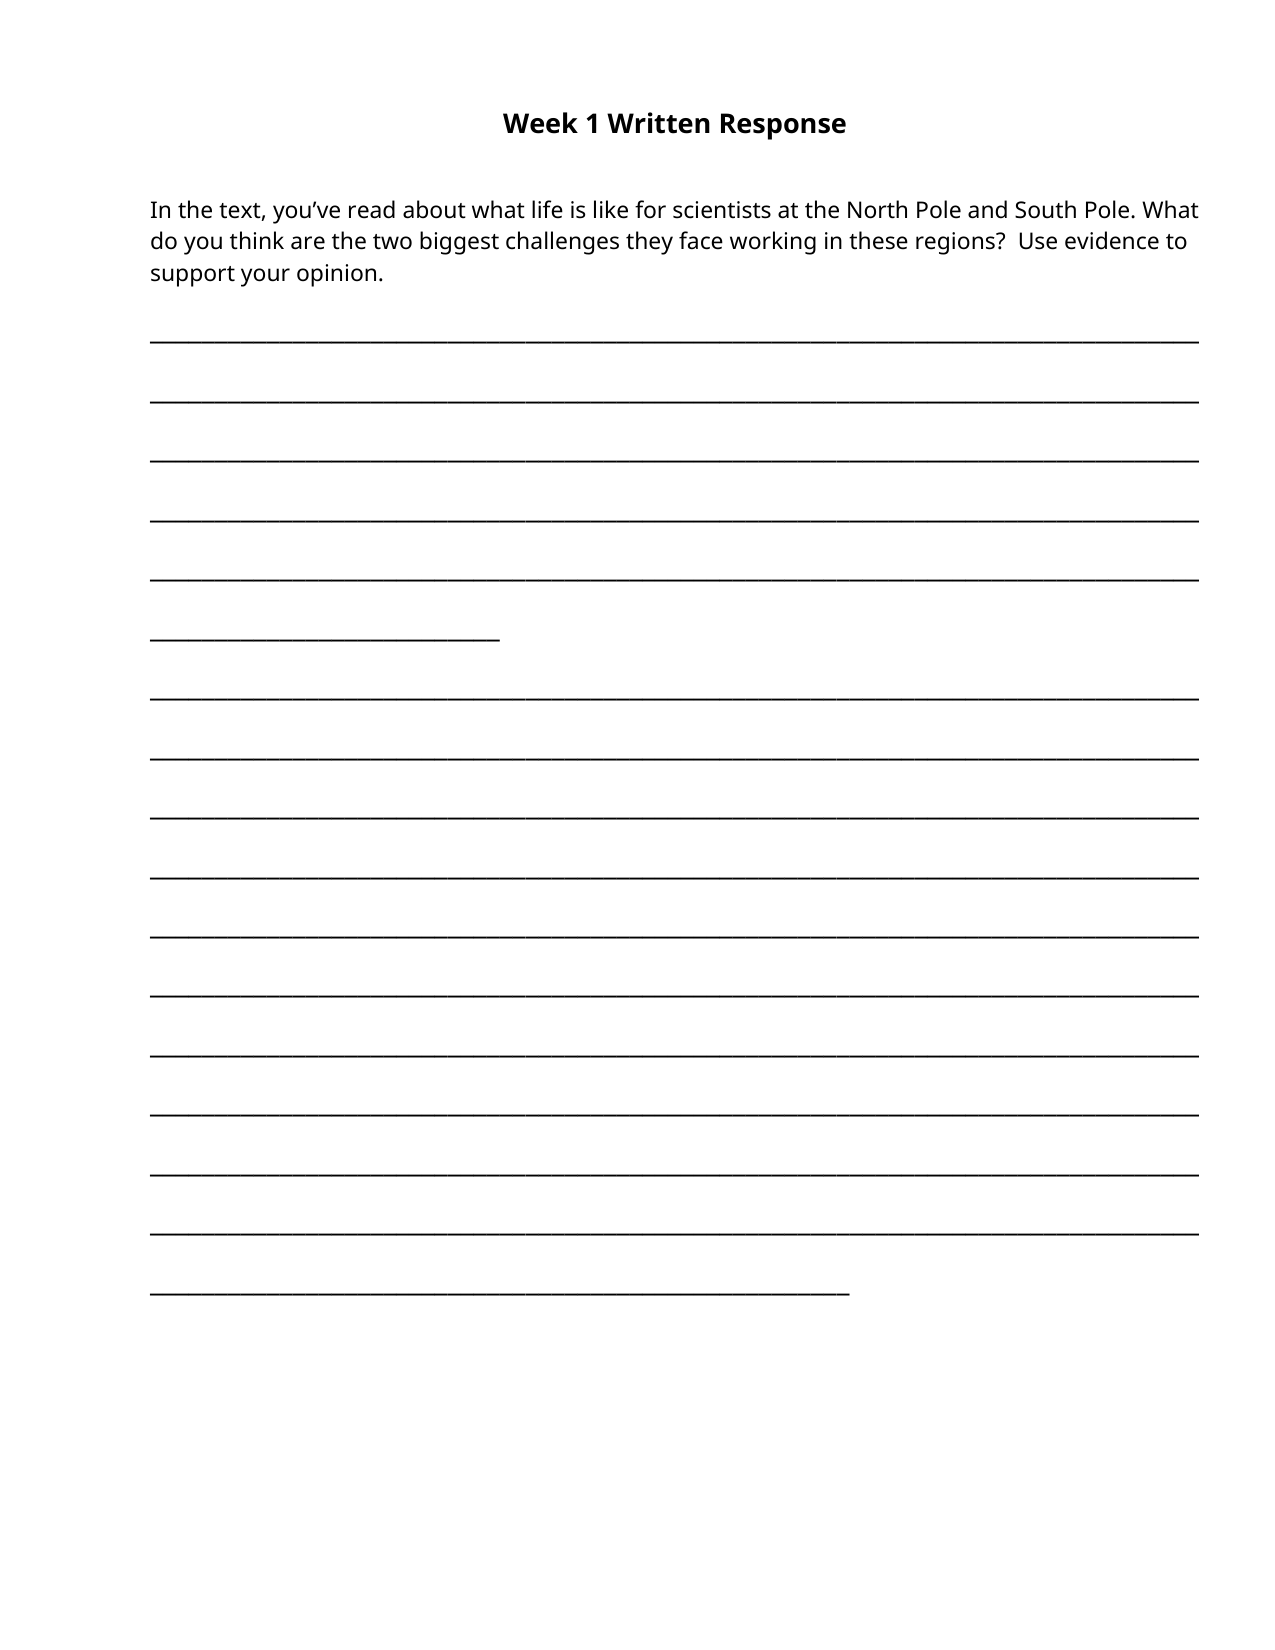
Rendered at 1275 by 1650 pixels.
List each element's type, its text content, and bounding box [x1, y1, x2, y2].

text ________________________________________________________________________________________________________________________________________________________________________________________________________________________________________________________________________________________________________________________________________________________________________________________________________________________________________________________________________________________________________________________________________________________________________________________________________________________________________________________________________________________________________________________________________________________________________________________________________________________________________________________________________________________________ [150, 665, 1200, 1300]
text In the text, you’ve read about what life is like for scientists at the North Pole and South Pole. What do you think are the two biggest challenges they face working in these regions? Use evidence to support your opinion. [150, 194, 1200, 288]
text Week 1 Written Response [150, 105, 1200, 142]
text ________________________________________________________________________________________________________________________________________________________________________________________________________________________________________________________________________________________________________________________________________________________________________________________________________________________________________________ [150, 308, 1200, 646]
